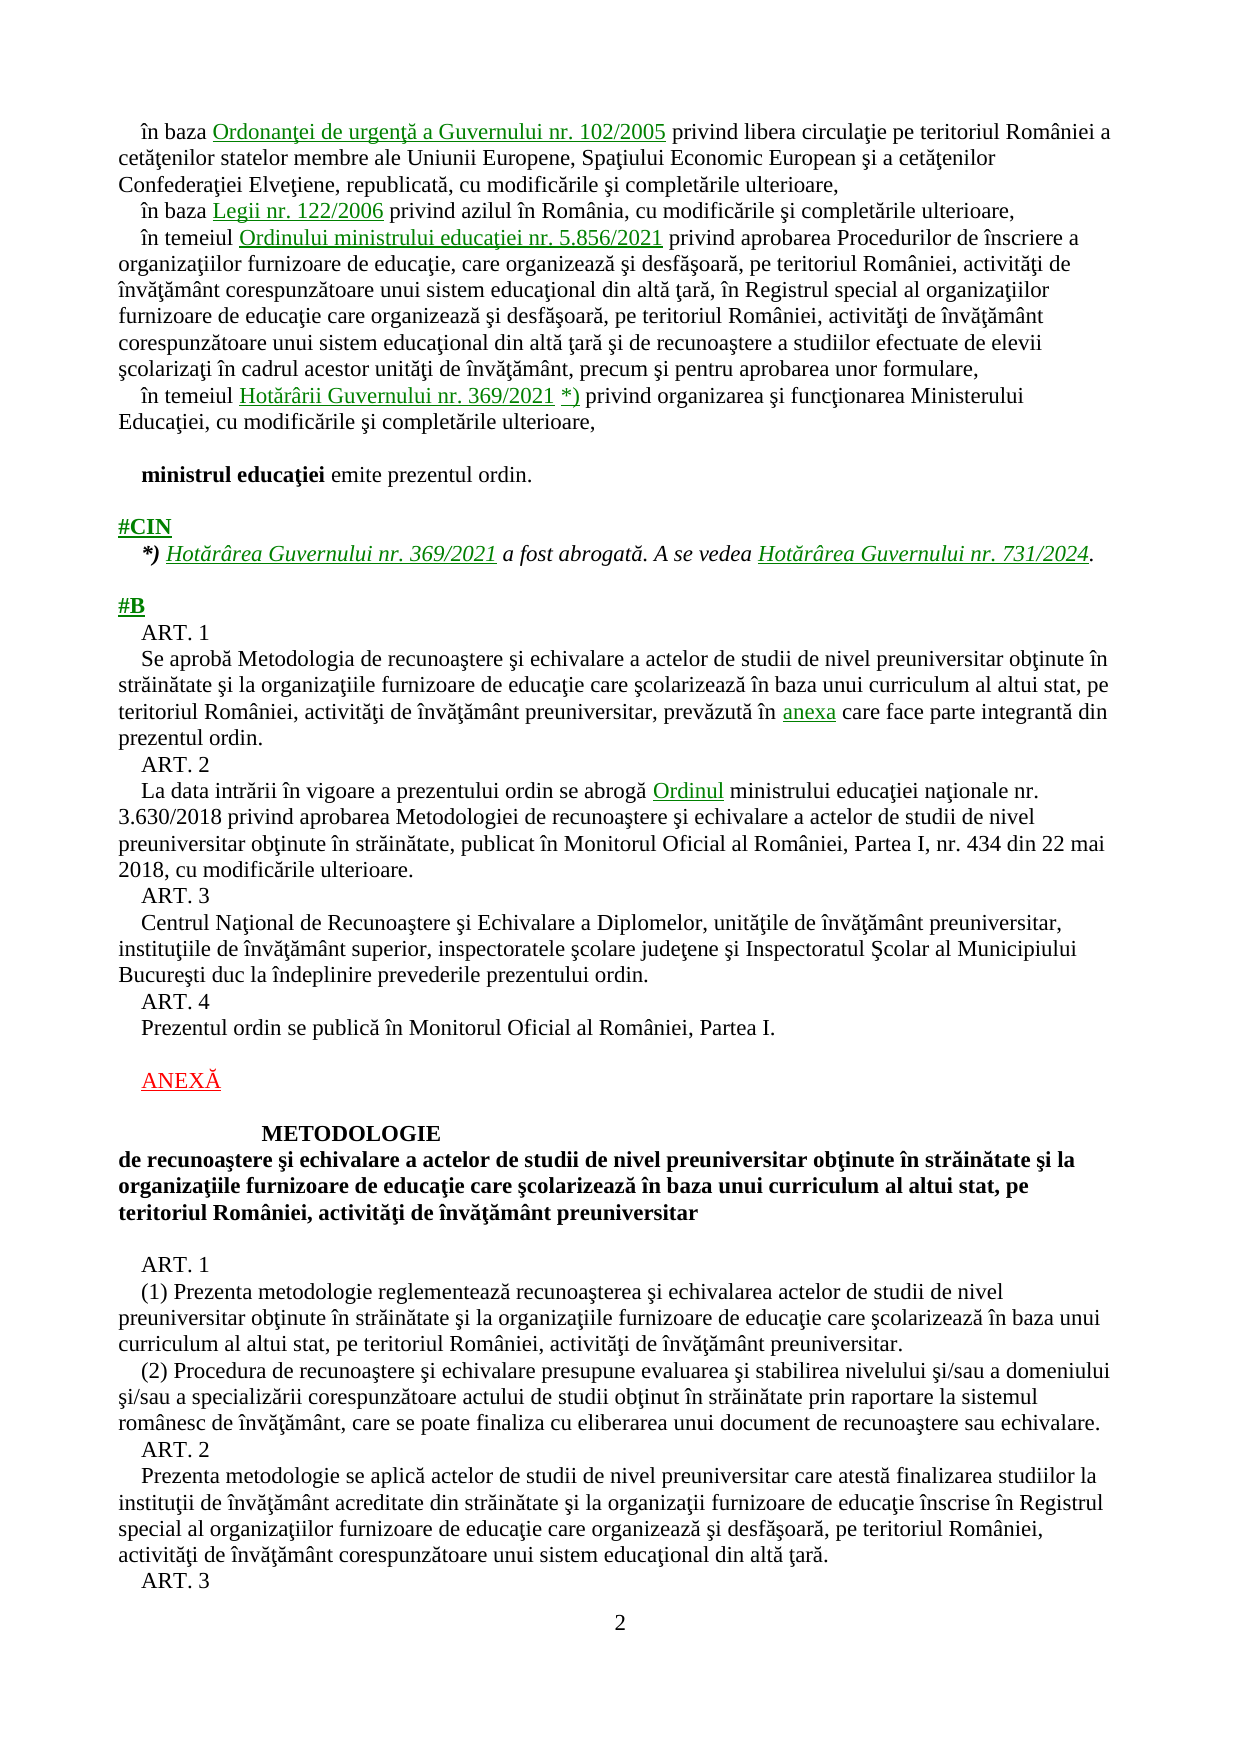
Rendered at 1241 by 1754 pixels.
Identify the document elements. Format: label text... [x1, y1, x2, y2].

text Prezenta metodologie se aplică actelor de studii de nivel preuniversitar care atestă finalizarea studiilor la instituţii de învăţământ acreditate din străinătate şi la organizaţii furnizoare de educaţie înscrise în Registrul special al organizaţiilor furnizoare de educaţie care organizează şi desfăşoară, pe teritoriul României, activităţi de învăţământ corespunzătoare unui sistem educaţional din altă ţară. [118, 1462, 1122, 1568]
text *) Hotărârea Guvernului nr. 369/2021 a fost abrogată. A se vedea Hotărârea Guvernului nr. 731/2024. [118, 540, 1122, 566]
text Centrul Naţional de Recunoaştere şi Echivalare a Diplomelor, unităţile de învăţământ preuniversitar, instituţiile de învăţământ superior, inspectoratele şcolare judeţene şi Inspectoratul Şcolar al Municipiului Bucureşti duc la îndeplinire prevederile prezentului ordin. [118, 909, 1122, 988]
text ART. 1 [118, 1251, 1122, 1278]
text (1) Prezenta metodologie reglementează recunoaşterea şi echivalarea actelor de studii de nivel preuniversitar obţinute în străinătate şi la organizaţiile furnizoare de educaţie care şcolarizează în baza unui curriculum al altui stat, pe teritoriul României, activităţi de învăţământ preuniversitar. [118, 1278, 1122, 1357]
text în temeiul Ordinului ministrului educaţiei nr. 5.856/2021 privind aprobarea Procedurilor de înscriere a organizaţiilor furnizoare de educaţie, care organizează şi desfăşoară, pe teritoriul României, activităţi de învăţământ corespunzătoare unui sistem educaţional din altă ţară, în Registrul special al organizaţiilor furnizoare de educaţie care organizează şi desfăşoară, pe teritoriul României, activităţi de învăţământ corespunzătoare unui sistem educaţional din altă ţară şi de recunoaştere a studiilor efectuate de elevii şcolarizaţi în cadrul acestor unităţi de învăţământ, precum şi pentru aprobarea unor formulare, [118, 223, 1122, 382]
text (2) Procedura de recunoaştere şi echivalare presupune evaluarea şi stabilirea nivelului şi/sau a domeniului şi/sau a specializării corespunzătoare actului de studii obţinut în străinătate prin raportare la sistemul românesc de învăţământ, care se poate finaliza cu eliberarea unui document de recunoaştere sau echivalare. [118, 1357, 1122, 1436]
text ART. 3 [118, 1568, 1122, 1594]
text în temeiul Hotărârii Guvernului nr. 369/2021 *) privind organizarea şi funcţionarea Ministerului Educaţiei, cu modificările şi completările ulterioare, [118, 382, 1122, 434]
text ART. 4 [118, 988, 1122, 1014]
text Se aprobă Metodologia de recunoaştere şi echivalare a actelor de studii de nivel preuniversitar obţinute în străinătate şi la organizaţiile furnizoare de educaţie care şcolarizează în baza unui curriculum al altui stat, pe teritoriul României, activităţi de învăţământ preuniversitar, prevăzută în anexa care face parte integrantă din prezentul ordin. [118, 645, 1122, 751]
text de recunoaştere şi echivalare a actelor de studii de nivel preuniversitar obţinute în străinătate şi la organizaţiile furnizoare de educaţie care şcolarizează în baza unui curriculum al altui stat, pe teritoriul României, activităţi de învăţământ preuniversitar [118, 1146, 1122, 1225]
text #CIN [118, 513, 1122, 540]
text ART. 2 [118, 751, 1122, 777]
text ART. 1 [118, 619, 1122, 645]
text ART. 3 [118, 882, 1122, 909]
text #B [118, 592, 1122, 619]
text în baza Ordonanţei de urgenţă a Guvernului nr. 102/2005 privind libera circulaţie pe teritoriul României a cetăţenilor statelor membre ale Uniunii Europene, Spaţiului Economic European şi a cetăţenilor Confederaţiei Elveţiene, republicată, cu modificările şi completările ulterioare, [118, 118, 1122, 197]
text ANEXĂ [118, 1067, 1122, 1093]
text Prezentul ordin se publică în Monitorul Oficial al României, Partea I. [118, 1014, 1122, 1041]
text ministrul educaţiei emite prezentul ordin. [118, 461, 1122, 487]
text METODOLOGIE [118, 1119, 1122, 1146]
text în baza Legii nr. 122/2006 privind azilul în România, cu modificările şi completările ulterioare, [118, 197, 1122, 223]
text La data intrării în vigoare a prezentului ordin se abrogă Ordinul ministrului educaţiei naţionale nr. 3.630/2018 privind aprobarea Metodologiei de recunoaştere şi echivalare a actelor de studii de nivel preuniversitar obţinute în străinătate, publicat în Monitorul Oficial al României, Partea I, nr. 434 din 22 mai 2018, cu modificările ulterioare. [118, 777, 1122, 882]
text ART. 2 [118, 1436, 1122, 1462]
